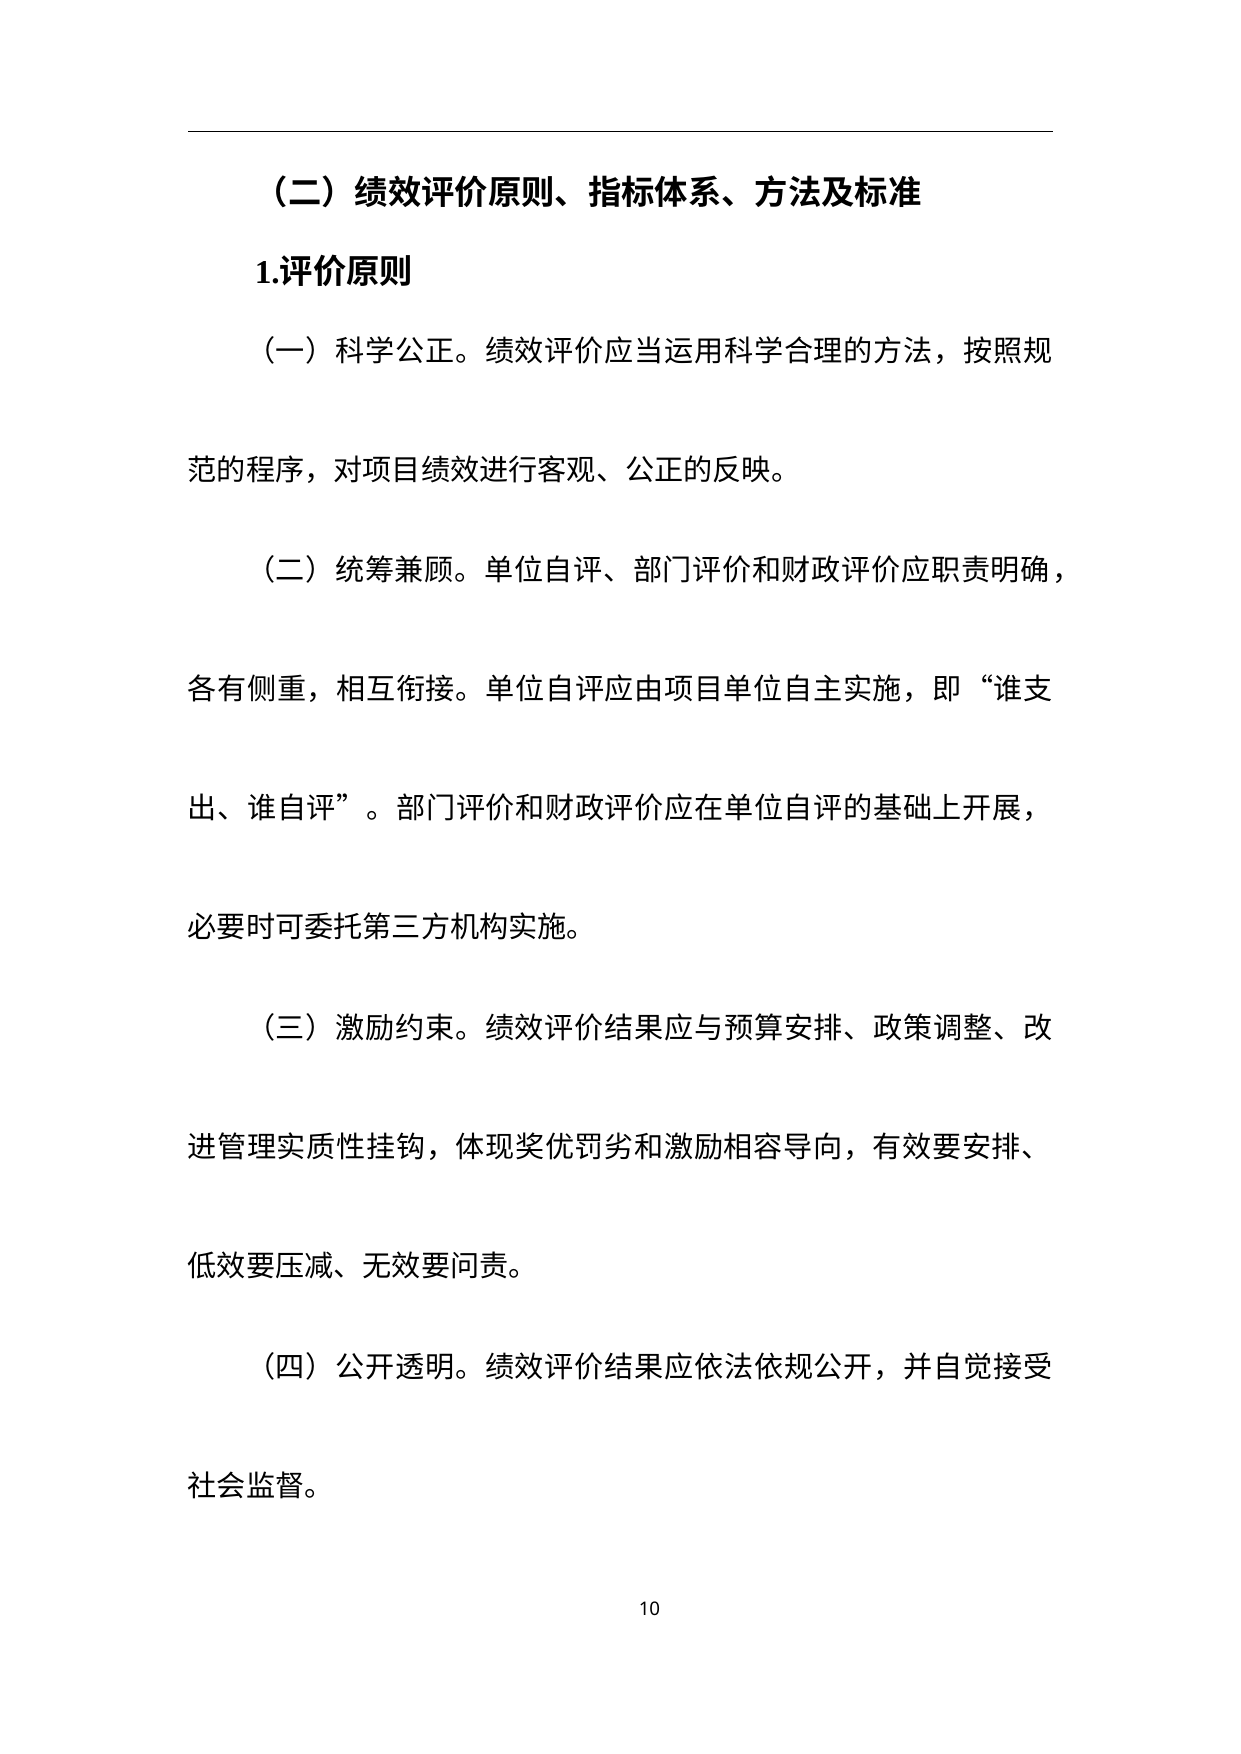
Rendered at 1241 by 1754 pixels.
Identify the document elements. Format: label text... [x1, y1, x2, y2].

text （一）科学公正。绩效评价应当运用科学合理的方法，按照规范的程序，对项目绩效进行客观、公正的反映。 [187, 309, 1053, 507]
text （三）激励约束。绩效评价结果应与预算安排、政策调整、改进管理实质性挂钩，体现奖优罚劣和激励相容导向，有效要安排、低效要压减、无效要问责。 [187, 986, 1053, 1303]
subtitle 1.评价原则 [187, 229, 1053, 309]
text （二）统筹兼顾。单位自评、部门评价和财政评价应职责明确，各有侧重，相互衔接。单位自评应由项目单位自主实施，即“谁支出、谁自评”。部门评价和财政评价应在单位自评的基础上开展，必要时可委托第三方机构实施。 [187, 528, 1053, 965]
subtitle （二）绩效评价原则、指标体系、方法及标准 [187, 150, 1053, 229]
text （四）公开透明。绩效评价结果应依法依规公开，并自觉接受社会监督。 [187, 1325, 1053, 1523]
